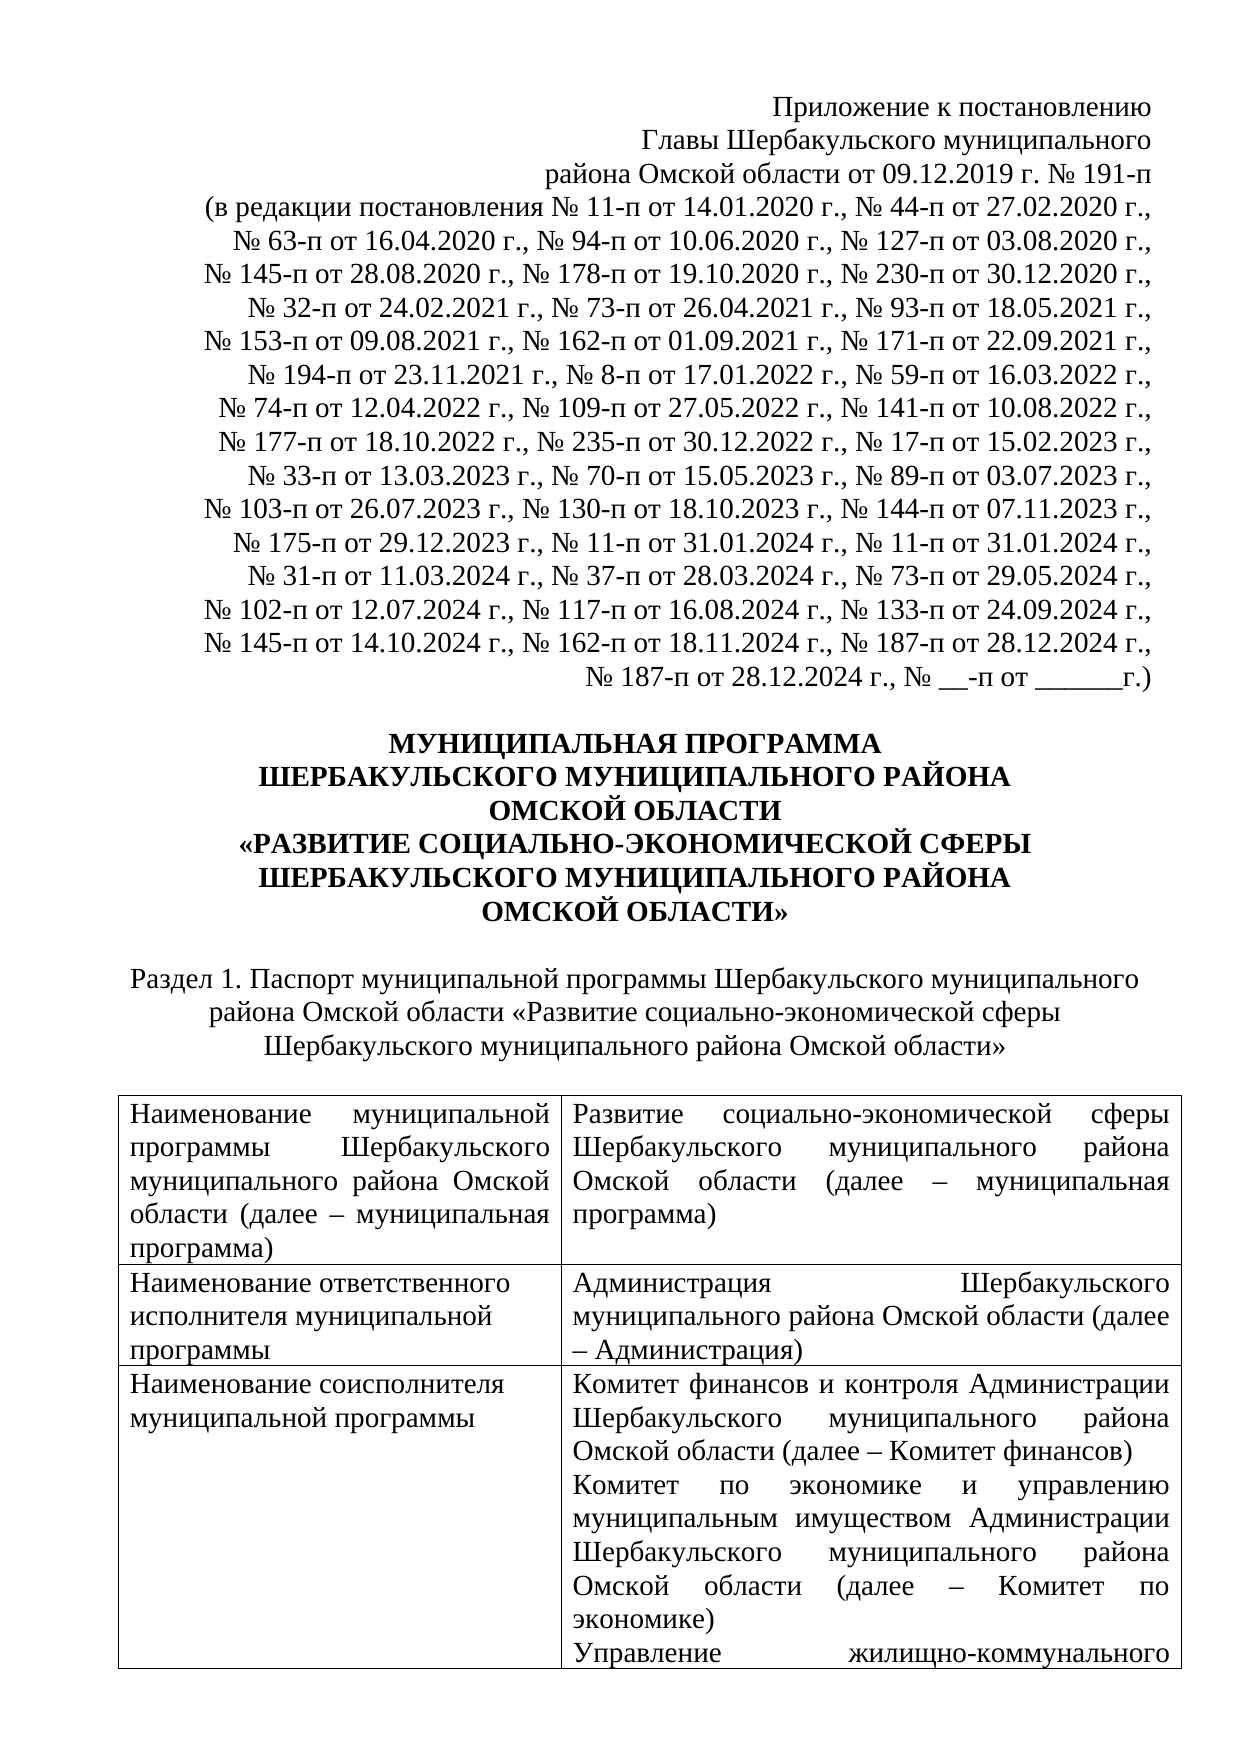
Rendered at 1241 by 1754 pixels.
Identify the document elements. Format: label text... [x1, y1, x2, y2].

text Главы Шербакульского муниципального [118, 122, 1152, 156]
text № 175-п от 29.12.2023 г., № 11-п от 31.01.2024 г., № 11-п от 31.01.2024 г., [118, 525, 1152, 558]
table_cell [119, 1366, 561, 1668]
text № 103-п от 26.07.2023 г., № 130-п от 18.10.2023 г., № 144-п от 07.11.2023 г., [118, 491, 1152, 525]
text № 63-п от 16.04.2020 г., № 94-п от 10.06.2020 г., № 127-п от 03.08.2020 г., [118, 223, 1152, 256]
text № 31-п от 11.03.2024 г., № 37-п от 28.03.2024 г., № 73-п от 29.05.2024 г., [118, 558, 1152, 592]
text (в редакции постановления № 11-п от 14.01.2020 г., № 44-п от 27.02.2020 г., [118, 189, 1152, 223]
text № 177-п от 18.10.2022 г., № 235-п от 30.12.2022 г., № 17-п от 15.02.2023 г., [118, 424, 1152, 458]
text ШЕРБАКУЛЬСКОГО МУНИЦИПАЛЬНОГО РАЙОНА [118, 759, 1152, 793]
text № 102-п от 12.07.2024 г., № 117-п от 16.08.2024 г., № 133-п от 24.09.2024 г., [118, 592, 1152, 625]
table_cell Администрация Шербакульского муниципального района Омской области (далее – Администрация) [562, 1265, 1181, 1365]
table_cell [562, 1366, 1181, 1668]
text ОМСКОЙ ОБЛАСТИ» [118, 894, 1152, 927]
text Приложение к постановлению [118, 89, 1152, 122]
table_header Развитие социально-экономической сферы Шербакульского муниципального района Омской области (далее – муниципальная программа) [562, 1096, 1181, 1264]
text № 145-п от 14.10.2024 г., № 162-п от 18.11.2024 г., № 187-п от 28.12.2024 г., [118, 625, 1152, 659]
text № 153-п от 09.08.2021 г., № 162-п от 01.09.2021 г., № 171-п от 22.09.2021 г., [118, 323, 1152, 357]
text ОМСКОЙ ОБЛАСТИ [118, 793, 1152, 827]
text № 33-п от 13.03.2023 г., № 70-п от 15.05.2023 г., № 89-п от 03.07.2023 г., [118, 458, 1152, 491]
text № 145-п от 28.08.2020 г., № 178-п от 19.10.2020 г., № 230-п от 30.12.2020 г., [118, 256, 1152, 290]
table_header Наименование муниципальной программы Шербакульского муниципального района Омской области (далее – муниципальная программа) [119, 1096, 561, 1264]
text № 32-п от 24.02.2021 г., № 73-п от 26.04.2021 г., № 93-п от 18.05.2021 г., [118, 290, 1152, 323]
text МУНИЦИПАЛЬНАЯ ПРОГРАММА [118, 726, 1152, 759]
table_cell Наименование ответственного исполнителя муниципальной программы [119, 1265, 561, 1365]
text № 74-п от 12.04.2022 г., № 109-п от 27.05.2022 г., № 141-п от 10.08.2022 г., [118, 391, 1152, 424]
text «РАЗВИТИЕ СОЦИАЛЬНО-ЭКОНОМИЧЕСКОЙ СФЕРЫ ШЕРБАКУЛЬСКОГО МУНИЦИПАЛЬНОГО РАЙОНА [118, 827, 1152, 894]
text № 194-п от 23.11.2021 г., № 8-п от 17.01.2022 г., № 59-п от 16.03.2022 г., [118, 357, 1152, 391]
text района Омской области от 09.12.2019 г. № 191-п [118, 156, 1152, 189]
text Раздел 1. Паспорт муниципальной программы Шербакульского муниципального района Омской области «Развитие социально-экономической сферы Шербакульского муниципального района Омской области» [118, 961, 1152, 1061]
text № 187-п от 28.12.2024 г., № __-п от ______г.) [118, 659, 1152, 692]
